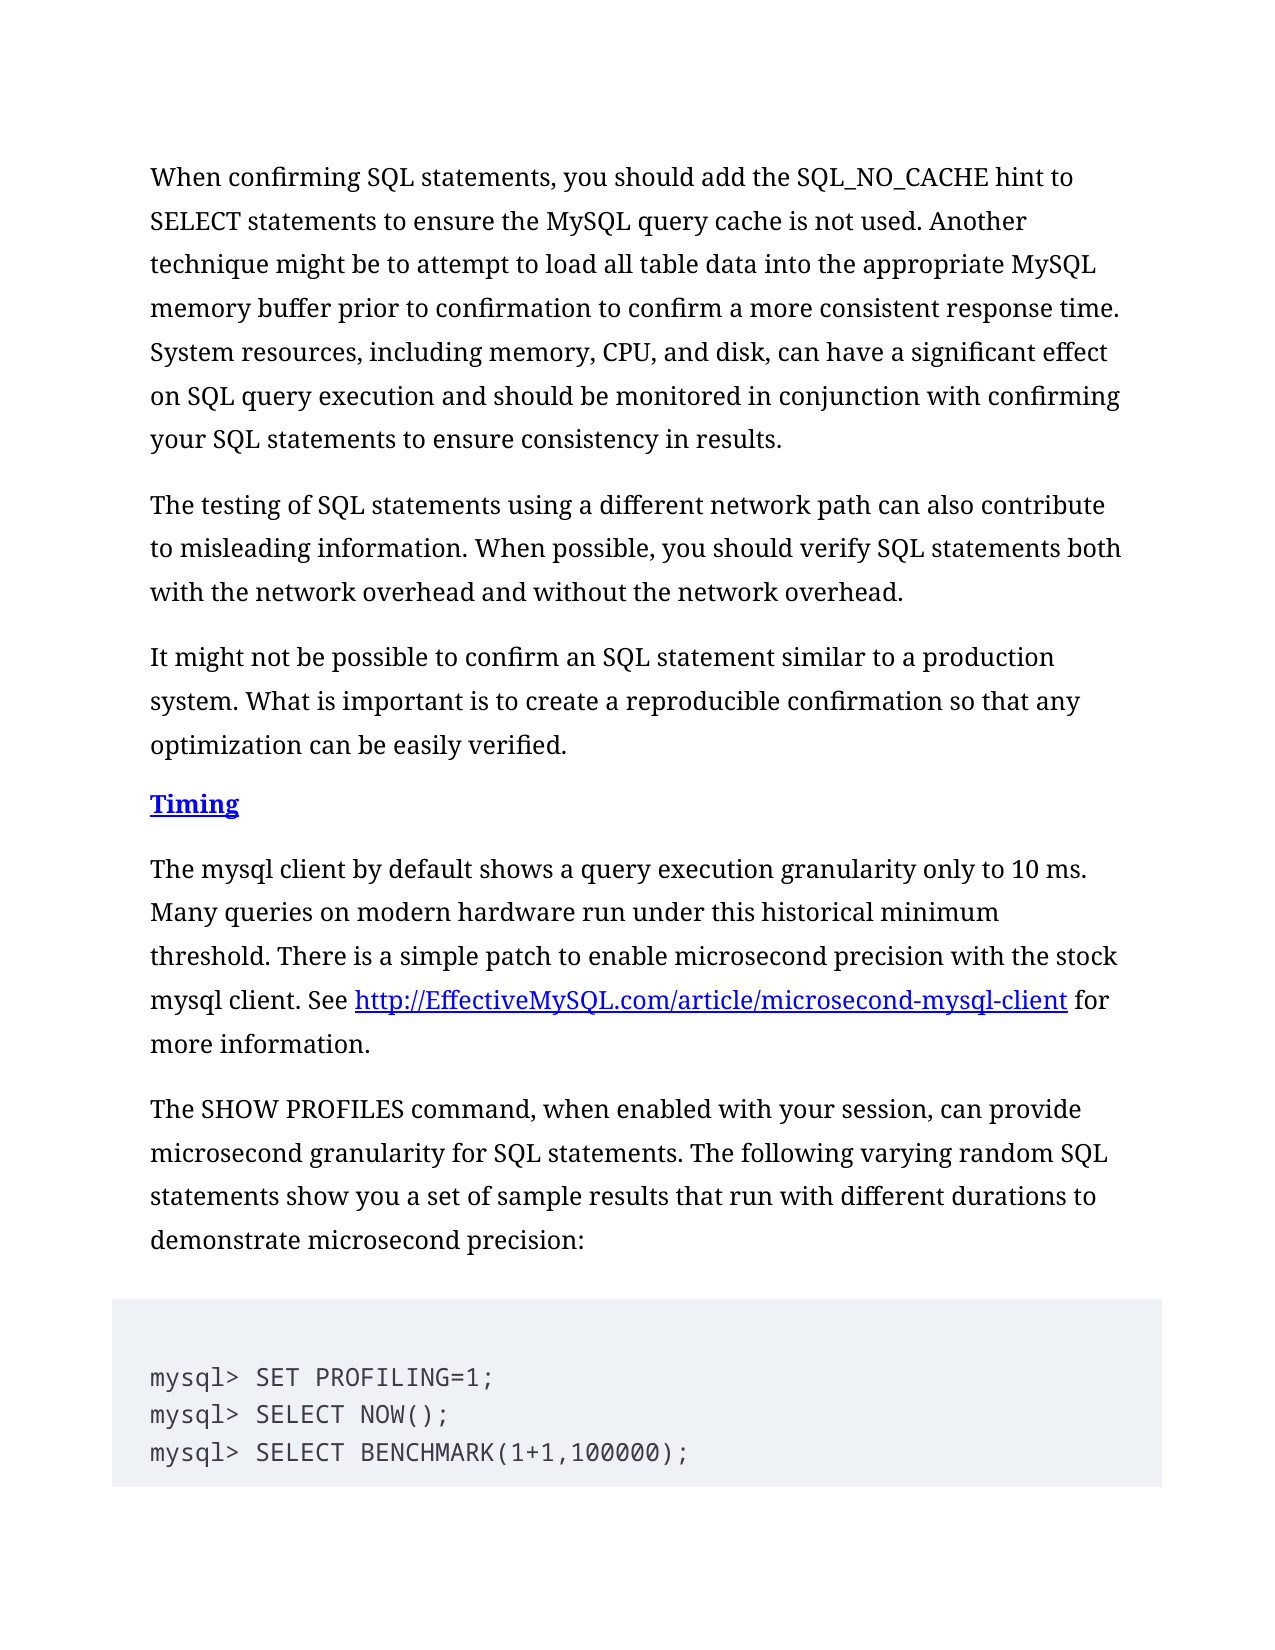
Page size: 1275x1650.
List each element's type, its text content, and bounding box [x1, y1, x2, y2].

text It might not be possible to confirm an SQL statement similar to a production system. What is important is to create a reproducible confirmation so that any optimization can be easily verified. [150, 630, 1125, 761]
text The testing of SQL statements using a different network path can also contribute to misleading information. When possible, you should verify SQL statements both with the network overhead and without the network overhead. [150, 478, 1125, 609]
subtitle Timing [150, 783, 1125, 820]
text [112, 1299, 1162, 1487]
text When confirming SQL statements, you should add the SQL_NO_CACHE hint to SELECT statements to ensure the MySQL query cache is not used. Another technique might be to attempt to load all table data into the appropriate MySQL memory buffer prior to confirmation to confirm a more consistent response time. System resources, including memory, CPU, and disk, can have a significant effect on SQL query execution and should be monitored in conjunction with confirming your SQL statements to ensure consistency in results. [150, 150, 1125, 456]
text The mysql client by default shows a query execution granularity only to 10 ms. Many queries on modern hardware run under this historical minimum threshold. There is a simple patch to enable microsecond precision with the stock mysql client. See http://EffectiveMySQL.com/article/microsecond-mysql-client for more information. [150, 842, 1125, 1060]
text The SHOW PROFILES command, when enabled with your session, can provide microsecond granularity for SQL statements. The following varying random SQL statements show you a set of sample results that run with different durations to demonstrate microsecond precision: [150, 1082, 1125, 1257]
